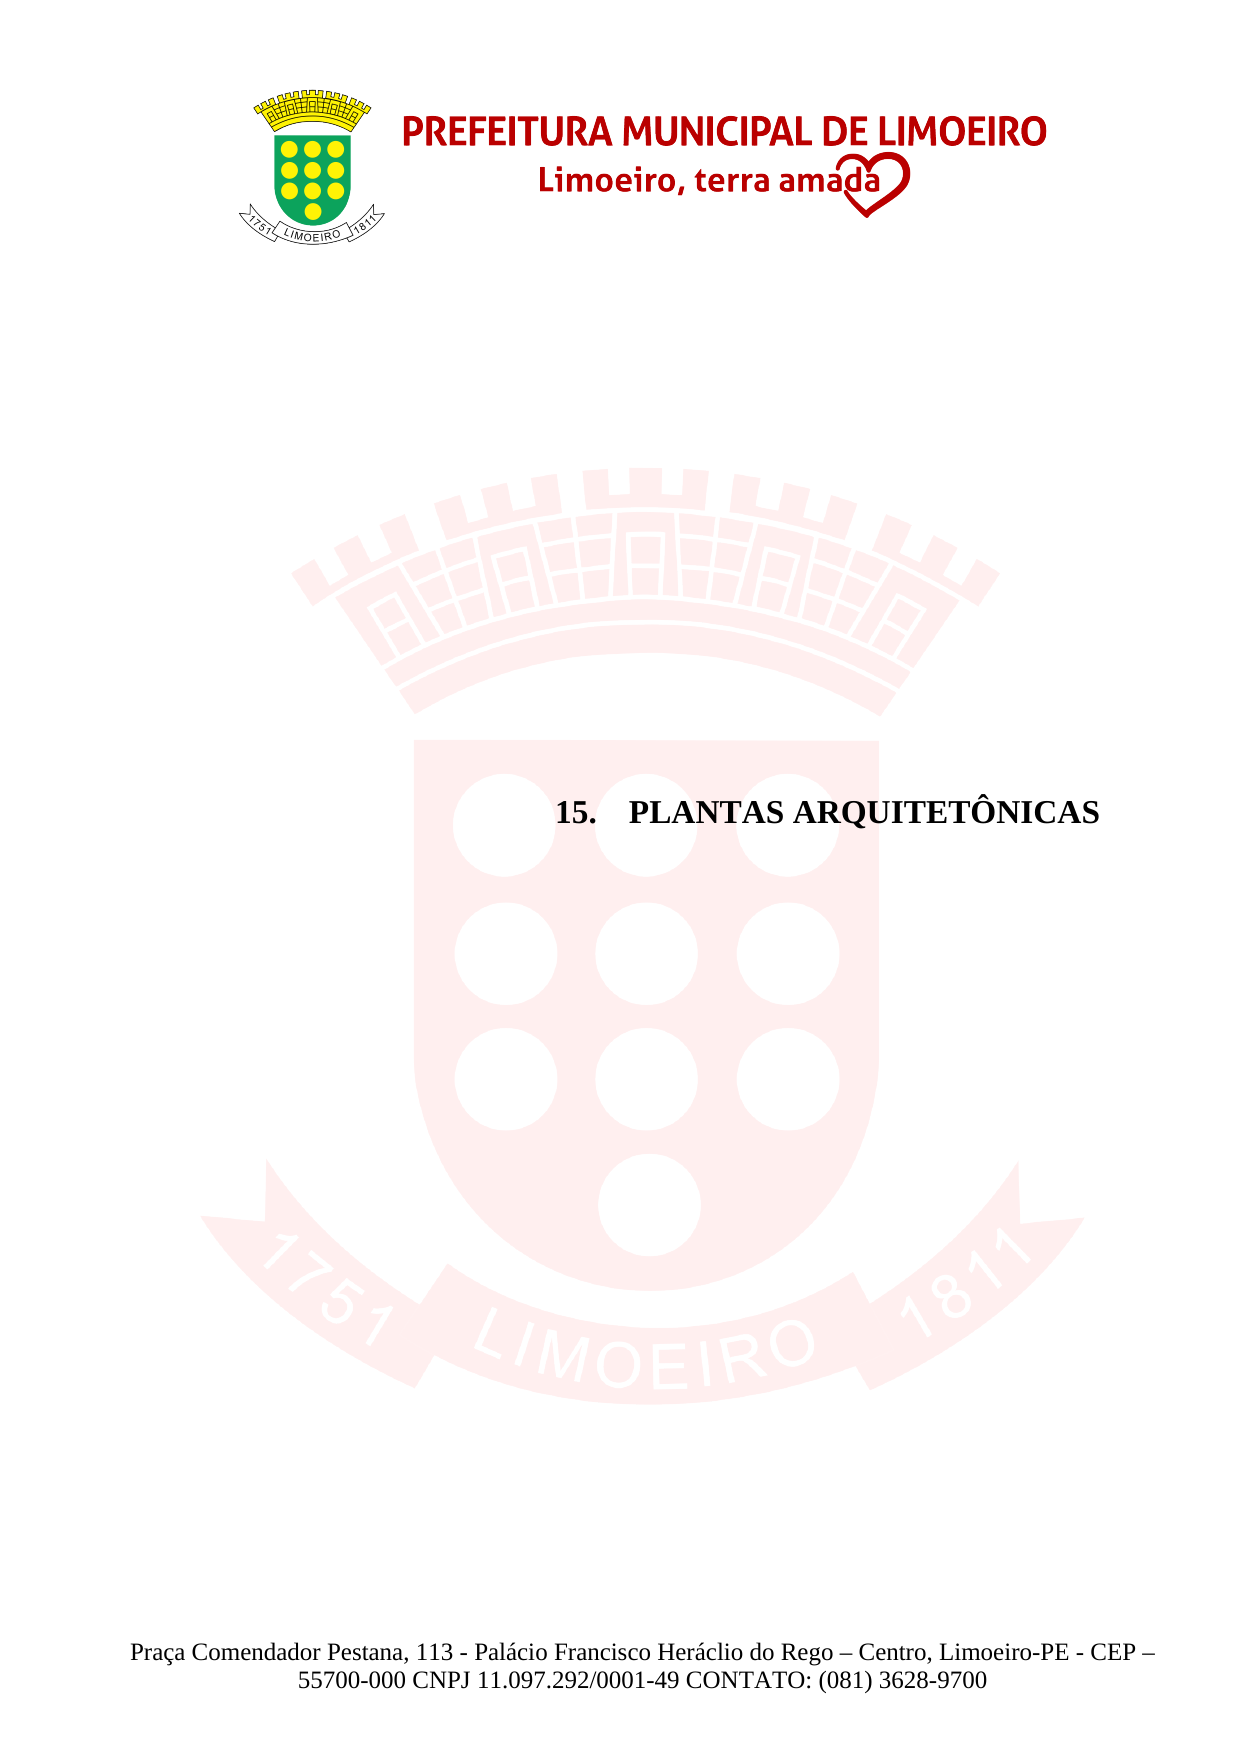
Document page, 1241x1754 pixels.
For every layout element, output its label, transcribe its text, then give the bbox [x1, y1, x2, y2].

picture [238, 89, 1047, 245]
subtitle PLANTAS ARQUITETÔNICAS [177, 792, 1100, 831]
